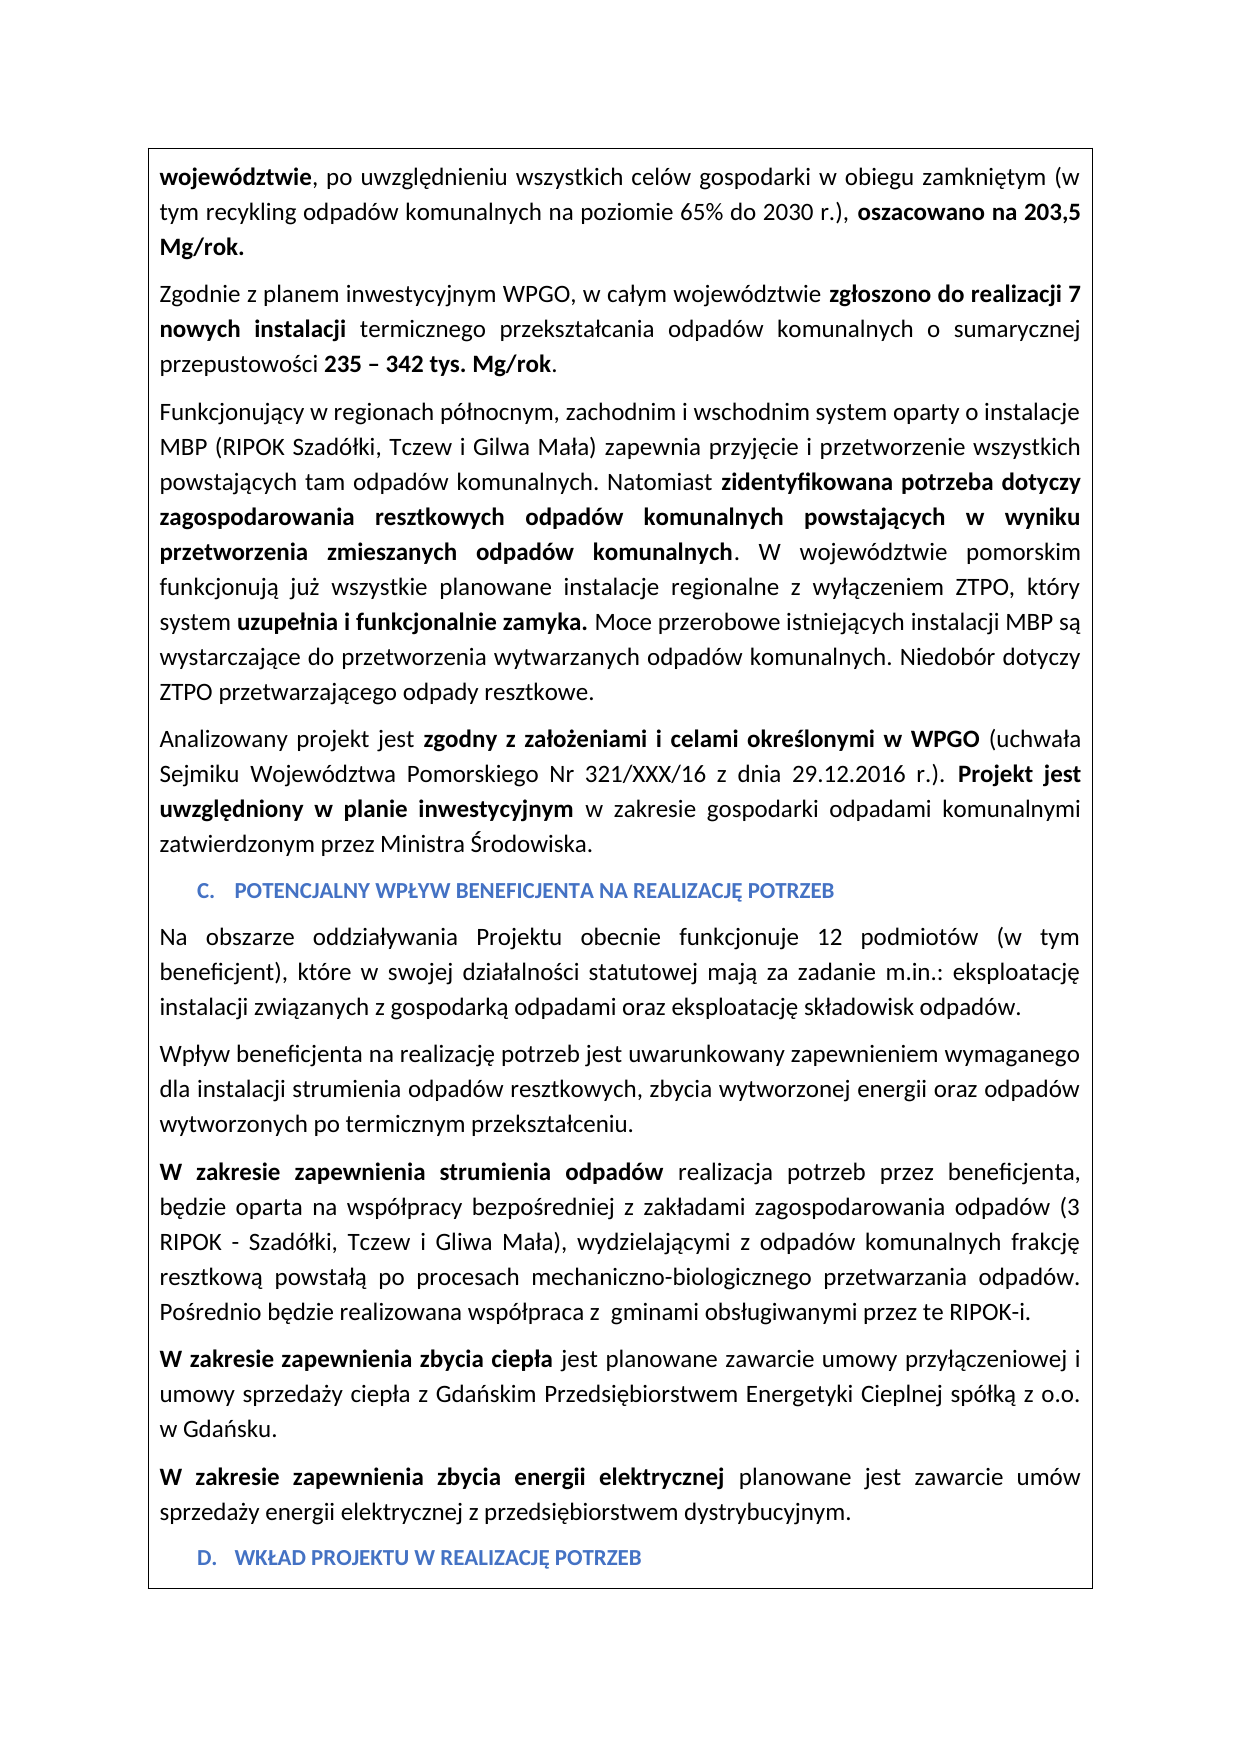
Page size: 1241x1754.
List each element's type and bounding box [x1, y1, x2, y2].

table_cell [149, 149, 1092, 1588]
